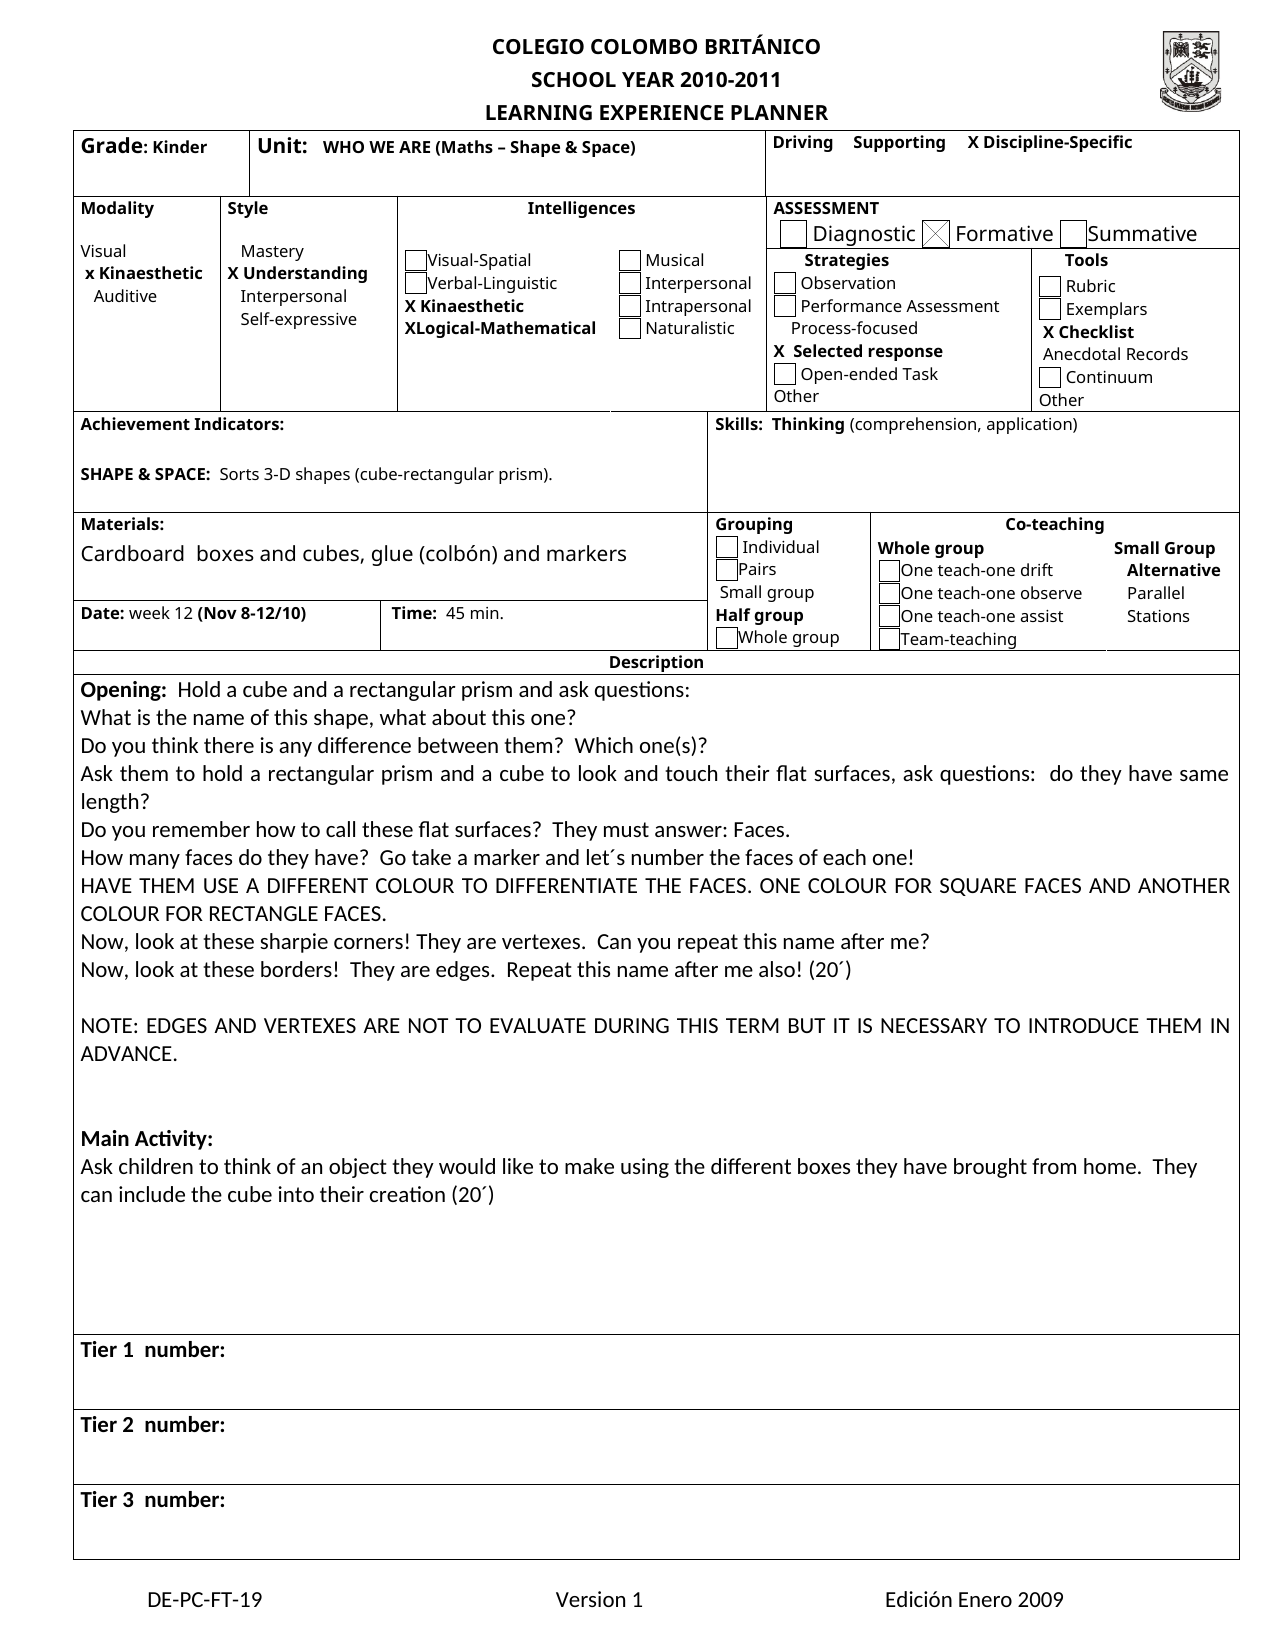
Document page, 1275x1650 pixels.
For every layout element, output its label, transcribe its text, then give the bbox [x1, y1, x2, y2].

table_cell Driving Supporting X Discipline-Specific [766, 131, 1239, 196]
table_cell Musical Interpersonal Intrapersonal Naturalistic [611, 249, 766, 411]
table_cell Achievement Indicators: SHAPE & SPACE: Sorts 3-D shapes (cube-rectangular prism). [74, 412, 707, 512]
table_cell Date: week 12 (Nov 8-12/10) [74, 601, 380, 650]
table_cell Whole group One teach-one drift One teach-one observe One teach-one assist Team-teaching [871, 536, 1106, 650]
picture [1160, 31, 1222, 112]
table_cell Style Mastery X Understanding Interpersonal Self-expressive [221, 197, 397, 411]
table_cell Grouping Individual Pairs Small group Half group Whole group [708, 513, 870, 650]
table_cell Time: 45 min. [381, 601, 707, 650]
table_cell Grade: Kinder [74, 131, 249, 196]
table_cell Intelligences [398, 197, 766, 248]
table_cell Tools Rubric Exemplars X Checklist Anecdotal Records Continuum Other [1032, 249, 1239, 411]
table_cell Co-teaching [871, 513, 1239, 535]
table_cell Small Group Alternative Parallel Stations [1107, 536, 1239, 650]
table_cell Description [74, 651, 1239, 674]
table_cell Visual-Spatial Verbal-Linguistic X Kinaesthetic XLogical-Mathematical [398, 249, 610, 411]
table_cell Tier 2 number: [74, 1410, 1239, 1484]
table_cell Unit: WHO WE ARE (Maths – Shape & Space) [250, 131, 765, 196]
table_cell ASSESSMENT Diagnostic Formative Summative [767, 197, 1239, 248]
table_cell Materials: Cardboard boxes and cubes, glue (colbón) and markers [74, 513, 707, 600]
table_cell Skills: Thinking (comprehension, application) [708, 412, 1239, 512]
table_cell Strategies Observation Performance Assessment Process-focused X Selected response Open-ended Task Other [767, 249, 1031, 411]
table_cell Opening: Hold a cube and a rectangular prism and ask questions: What is the name of this shape, what about this one? Do you think there is any difference between them? Which one(s)? Ask them to hold a rectangular prism and a cube to look and touch their flat surfaces, ask questions: do they have same length? Do you remember how to call these flat surfaces? They must answer: Faces. How many faces do they have? Go take a marker and let´s number the faces of each one! HAVE THEM USE A DIFFERENT COLOUR TO DIFFERENTIATE THE FACES. ONE COLOUR FOR SQUARE FACES AND ANOTHER COLOUR FOR RECTANGLE FACES. Now, look at these sharpie corners! They are vertexes. Can you repeat this name after me? Now, look at these borders! They are edges. Repeat this name after me also! (20´) NOTE: EDGES AND VERTEXES ARE NOT TO EVALUATE DURING THIS TERM BUT IT IS NECESSARY TO INTRODUCE THEM IN ADVANCE. [74, 675, 1239, 1123]
table_header COLEGIO COLOMBO BRITÁNICO SCHOOL YEAR 2010-2011 LEARNING EXPERIENCE PLANNER [74, 33, 1239, 130]
table_cell Tier 1 number: [74, 1335, 1239, 1409]
table_cell Tier 3 number: [74, 1485, 1239, 1559]
table_cell Modality Visual x Kinaesthetic Auditive [74, 197, 220, 411]
table_cell Main Activity: Ask children to think of an object they would like to make using the different boxes they have brought from home. They can include the cube into their creation (20´) [74, 1124, 1239, 1334]
